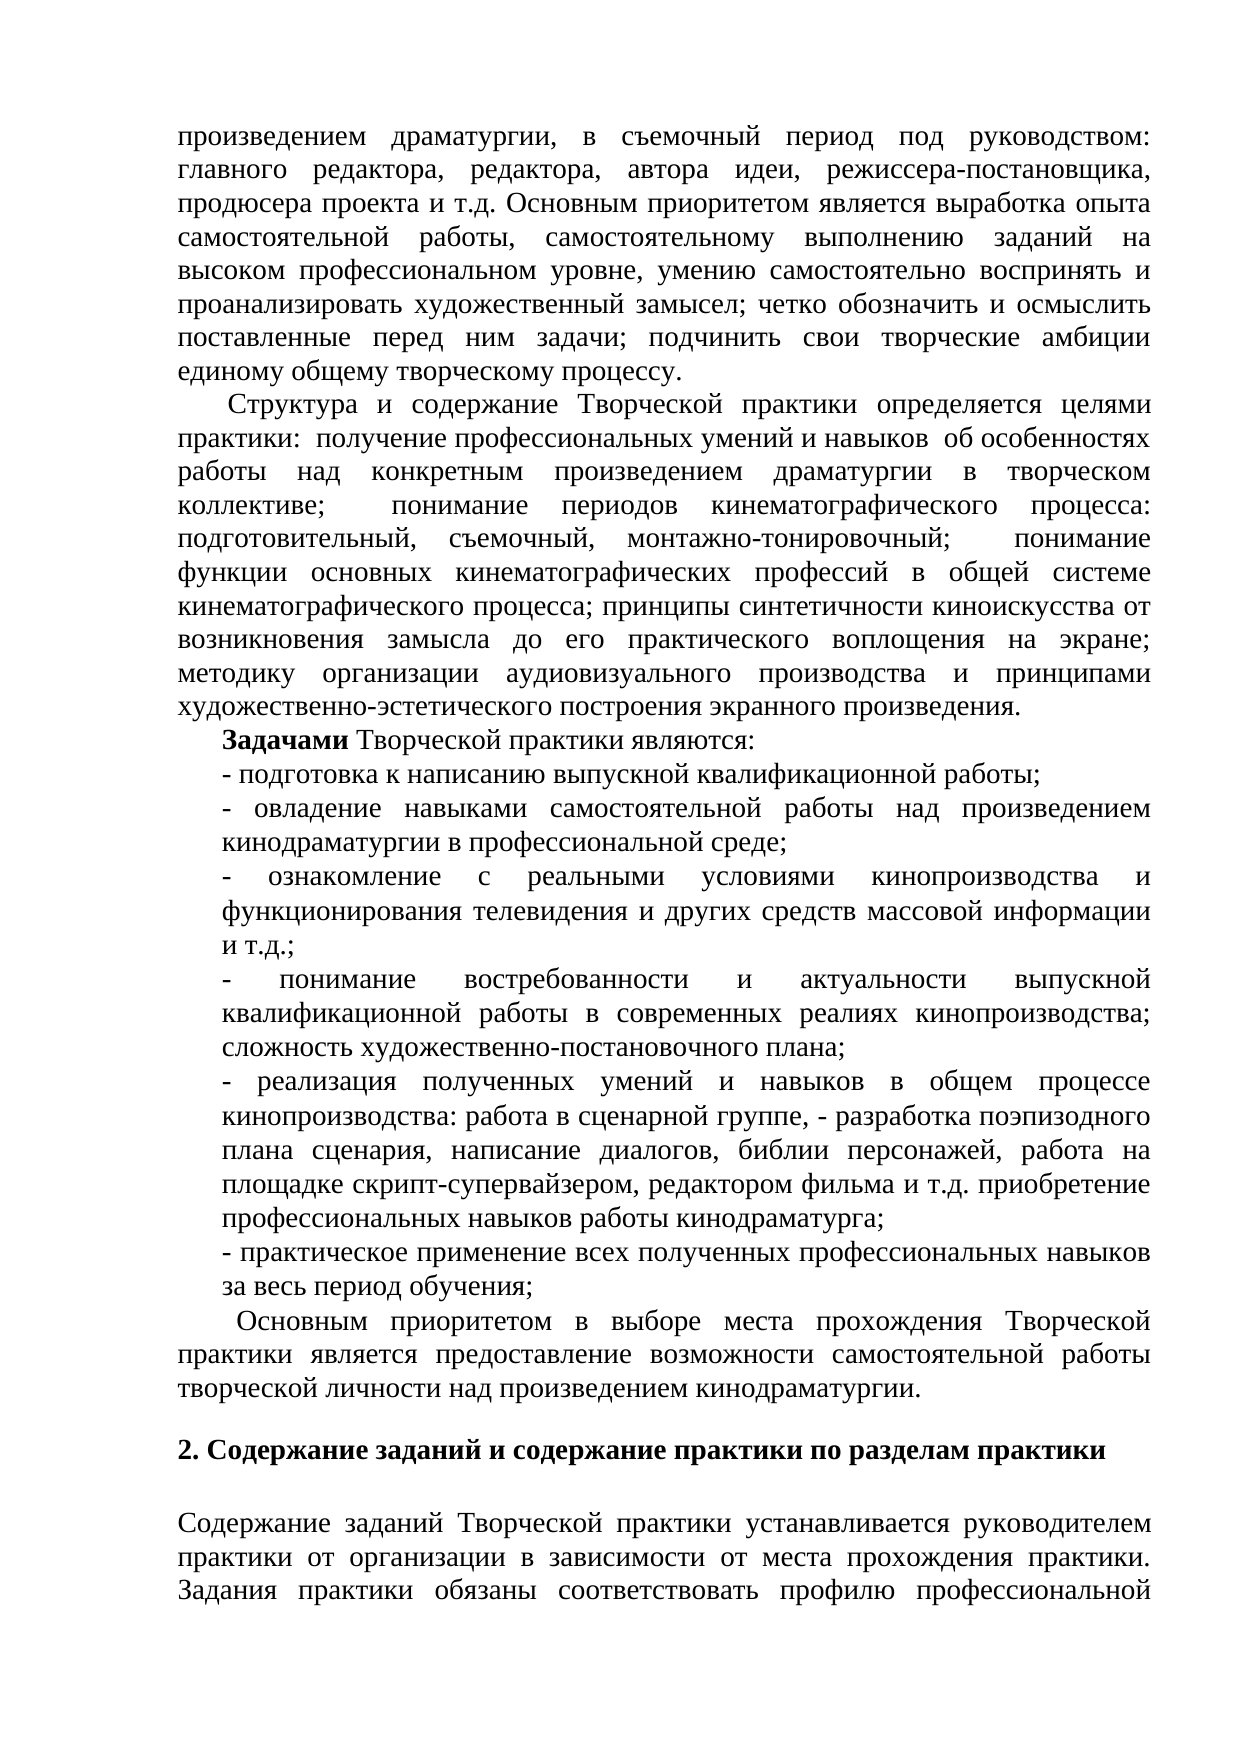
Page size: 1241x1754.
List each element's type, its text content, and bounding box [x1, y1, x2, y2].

text - практическое применение всех полученных профессиональных навыков за весь период обучения; [222, 1234, 1152, 1302]
text - подготовка к написанию выпускной квалификационной работы; [222, 756, 1152, 789]
text - ознакомление с реальными условиями кинопроизводства и функционирования телевидения и других средств массовой информации и т.д.; [222, 858, 1152, 960]
text 2. Содержание заданий и содержание практики по разделам практики [177, 1432, 1152, 1466]
text Задачами Творческой практики являются: [222, 722, 1152, 755]
text Основным приоритетом в выборе места прохождения Творческой практики является предоставление возможности самостоятельной работы творческой личности над произведением кинодраматургии. [177, 1303, 1152, 1403]
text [177, 118, 1152, 386]
text - овладение навыками самостоятельной работы над произведением кинодраматургии в профессиональной среде; [222, 790, 1152, 858]
text - реализация полученных умений и навыков в общем процессе кинопроизводства: работа в сценарной группе, - разработка поэпизодного плана сценария, написание диалогов, библии персонажей, работа на площадке скрипт-супервайзером, редактором фильма и т.д. приобретение профессиональных навыков работы кинодраматурга; [222, 1063, 1152, 1234]
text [177, 1505, 1152, 1606]
text Структура и содержание Творческой практики определяется целями практики: получение профессиональных умений и навыков об особенностях работы над конкретным произведением драматургии в творческом коллективе; понимание периодов кинематографического процесса: подготовительный, съемочный, монтажно-тонировочный; понимание функции основных кинематографических профессий в общей системе кинематографического процесса; принципы синтетичности киноискусства от возникновения замысла до его практического воплощения на экране; методику организации аудиовизуального производства и принципами художественно-эстетического построения экранного произведения. [177, 386, 1152, 722]
text - понимание востребованности и актуальности выпускной квалификационной работы в современных реалиях кинопроизводства; сложность художественно-постановочного плана; [222, 961, 1152, 1063]
